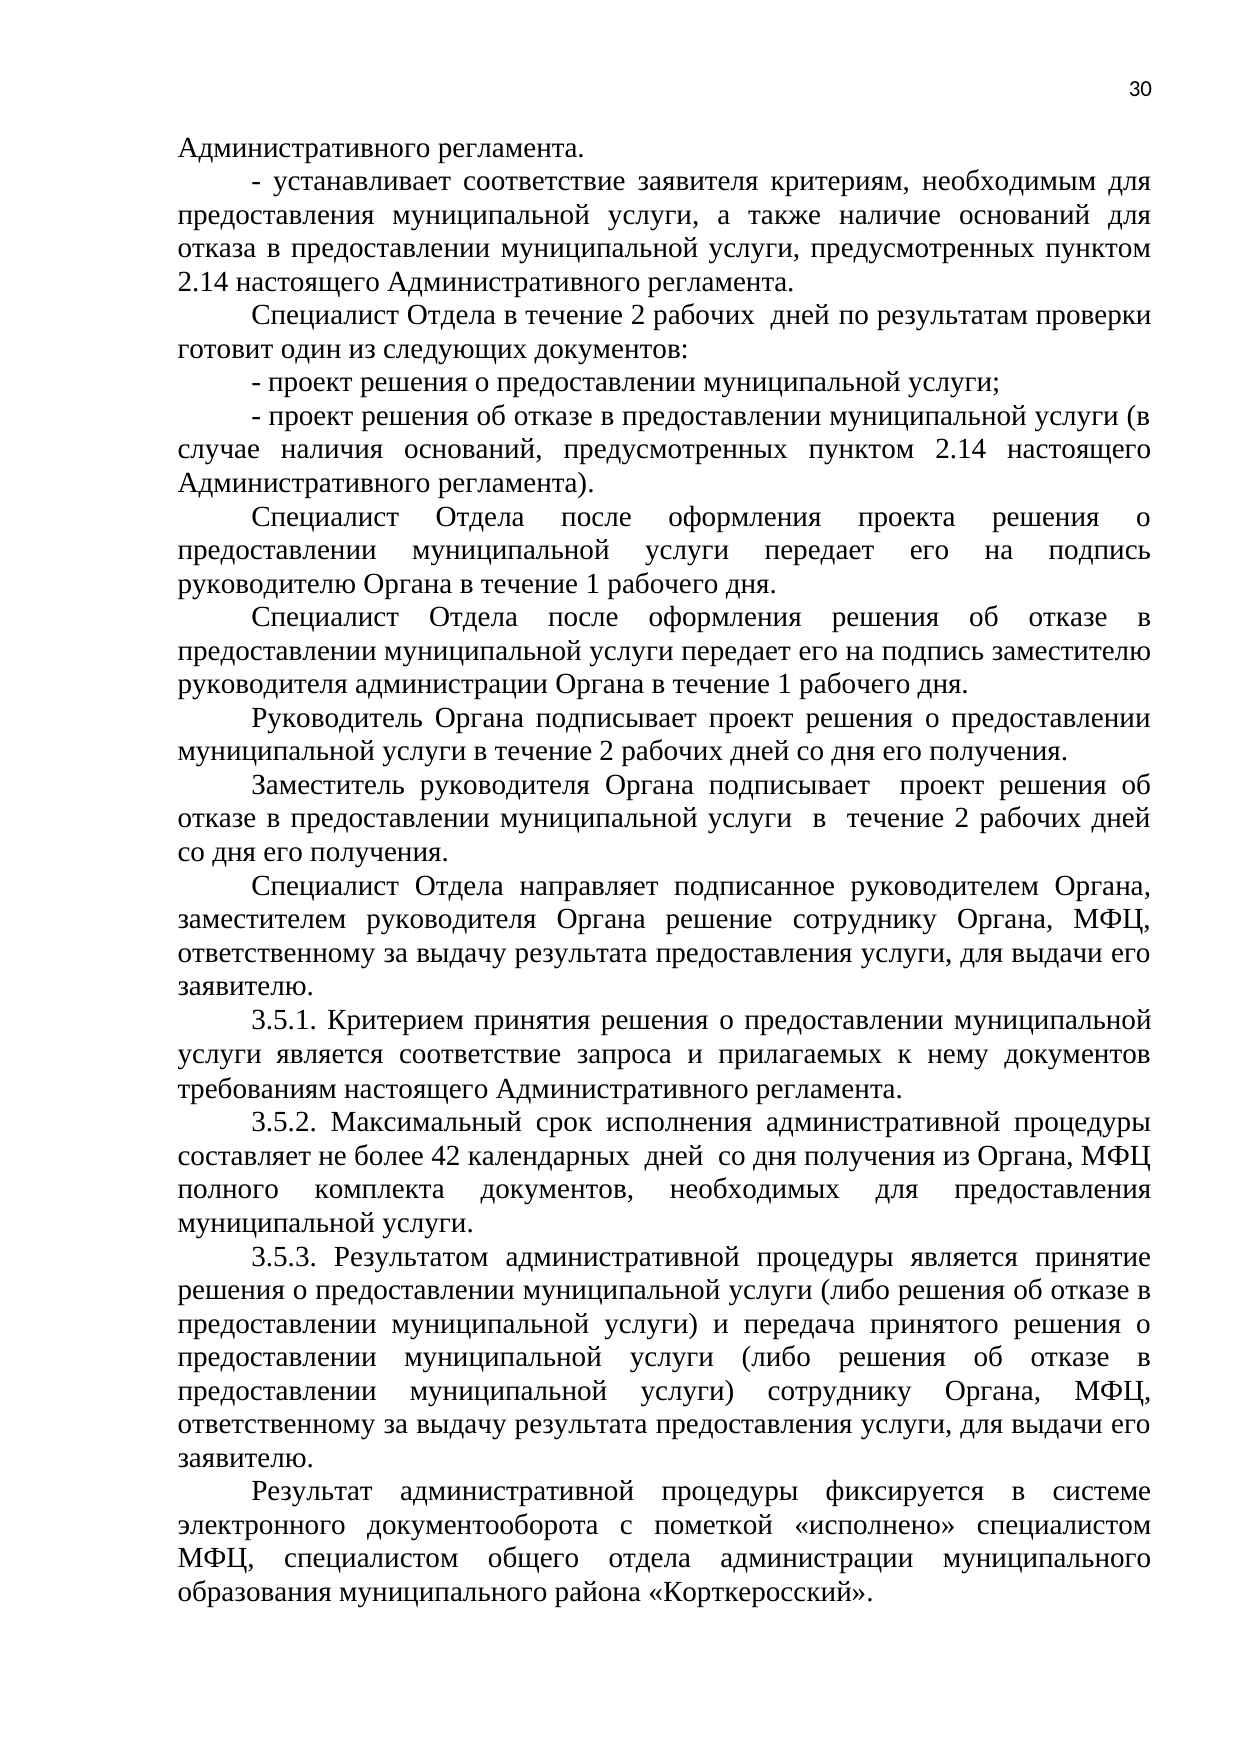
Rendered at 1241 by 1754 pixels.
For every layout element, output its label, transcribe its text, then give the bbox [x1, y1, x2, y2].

text 3.5.1. Критерием принятия решения о предоставлении муниципальной услуги является соответствие запроса и прилагаемых к нему документов требованиям настоящего Административного регламента. [177, 1002, 1152, 1104]
text Специалист Отдела после оформления решения об отказе в предоставлении муниципальной услуги передает его на подпись заместителю руководителя администрации Органа в течение 1 рабочего дня. [177, 599, 1152, 700]
text Специалист Отдела после оформления проекта решения о предоставлении муниципальной услуги передает его на подпись руководителю Органа в течение 1 рабочего дня. [177, 499, 1152, 599]
text - устанавливает соответствие заявителя критериям, необходимым для предоставления муниципальной услуги, а также наличие оснований для отказа в предоставлении муниципальной услуги, предусмотренных пунктом 2.14 настоящего Административного регламента. [177, 163, 1152, 297]
text Руководитель Органа подписывает проект решения о предоставлении муниципальной услуги в течение 2 рабочих дней со дня его получения. [177, 700, 1152, 767]
text Специалист Отдела в течение 2 рабочих дней по результатам проверки готовит один из следующих документов: [177, 297, 1152, 364]
text Заместитель руководителя Органа подписывает проект решения об отказе в предоставлении муниципальной услуги в течение 2 рабочих дней со дня его получения. [177, 767, 1152, 868]
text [177, 130, 1152, 163]
text - проект решения о предоставлении муниципальной услуги; [177, 364, 1152, 398]
text 3.5.2. Максимальный срок исполнения административной процедуры составляет не более 42 календарных дней со дня получения из Органа, МФЦ полного комплекта документов, необходимых для предоставления муниципальной услуги. [177, 1104, 1152, 1239]
text 3.5.3. Результатом административной процедуры является принятие решения о предоставлении муниципальной услуги (либо решения об отказе в предоставлении муниципальной услуги) и передача принятого решения о предоставлении муниципальной услуги (либо решения об отказе в предоставлении муниципальной услуги) сотруднику Органа, МФЦ, ответственному за выдачу результата предоставления услуги, для выдачи его заявителю. [177, 1239, 1152, 1473]
text Результат административной процедуры фиксируется в системе электронного документооборота с пометкой «исполнено» специалистом МФЦ, специалистом общего отдела администрации муниципального образования муниципального района «Корткеросский». [177, 1473, 1152, 1608]
text - проект решения об отказе в предоставлении муниципальной услуги (в случае наличия оснований, предусмотренных пунктом 2.14 настоящего Административного регламента). [177, 398, 1152, 499]
text Специалист Отдела направляет подписанное руководителем Органа, заместителем руководителя Органа решение сотруднику Органа, МФЦ, ответственному за выдачу результата предоставления услуги, для выдачи его заявителю. [177, 868, 1152, 1002]
